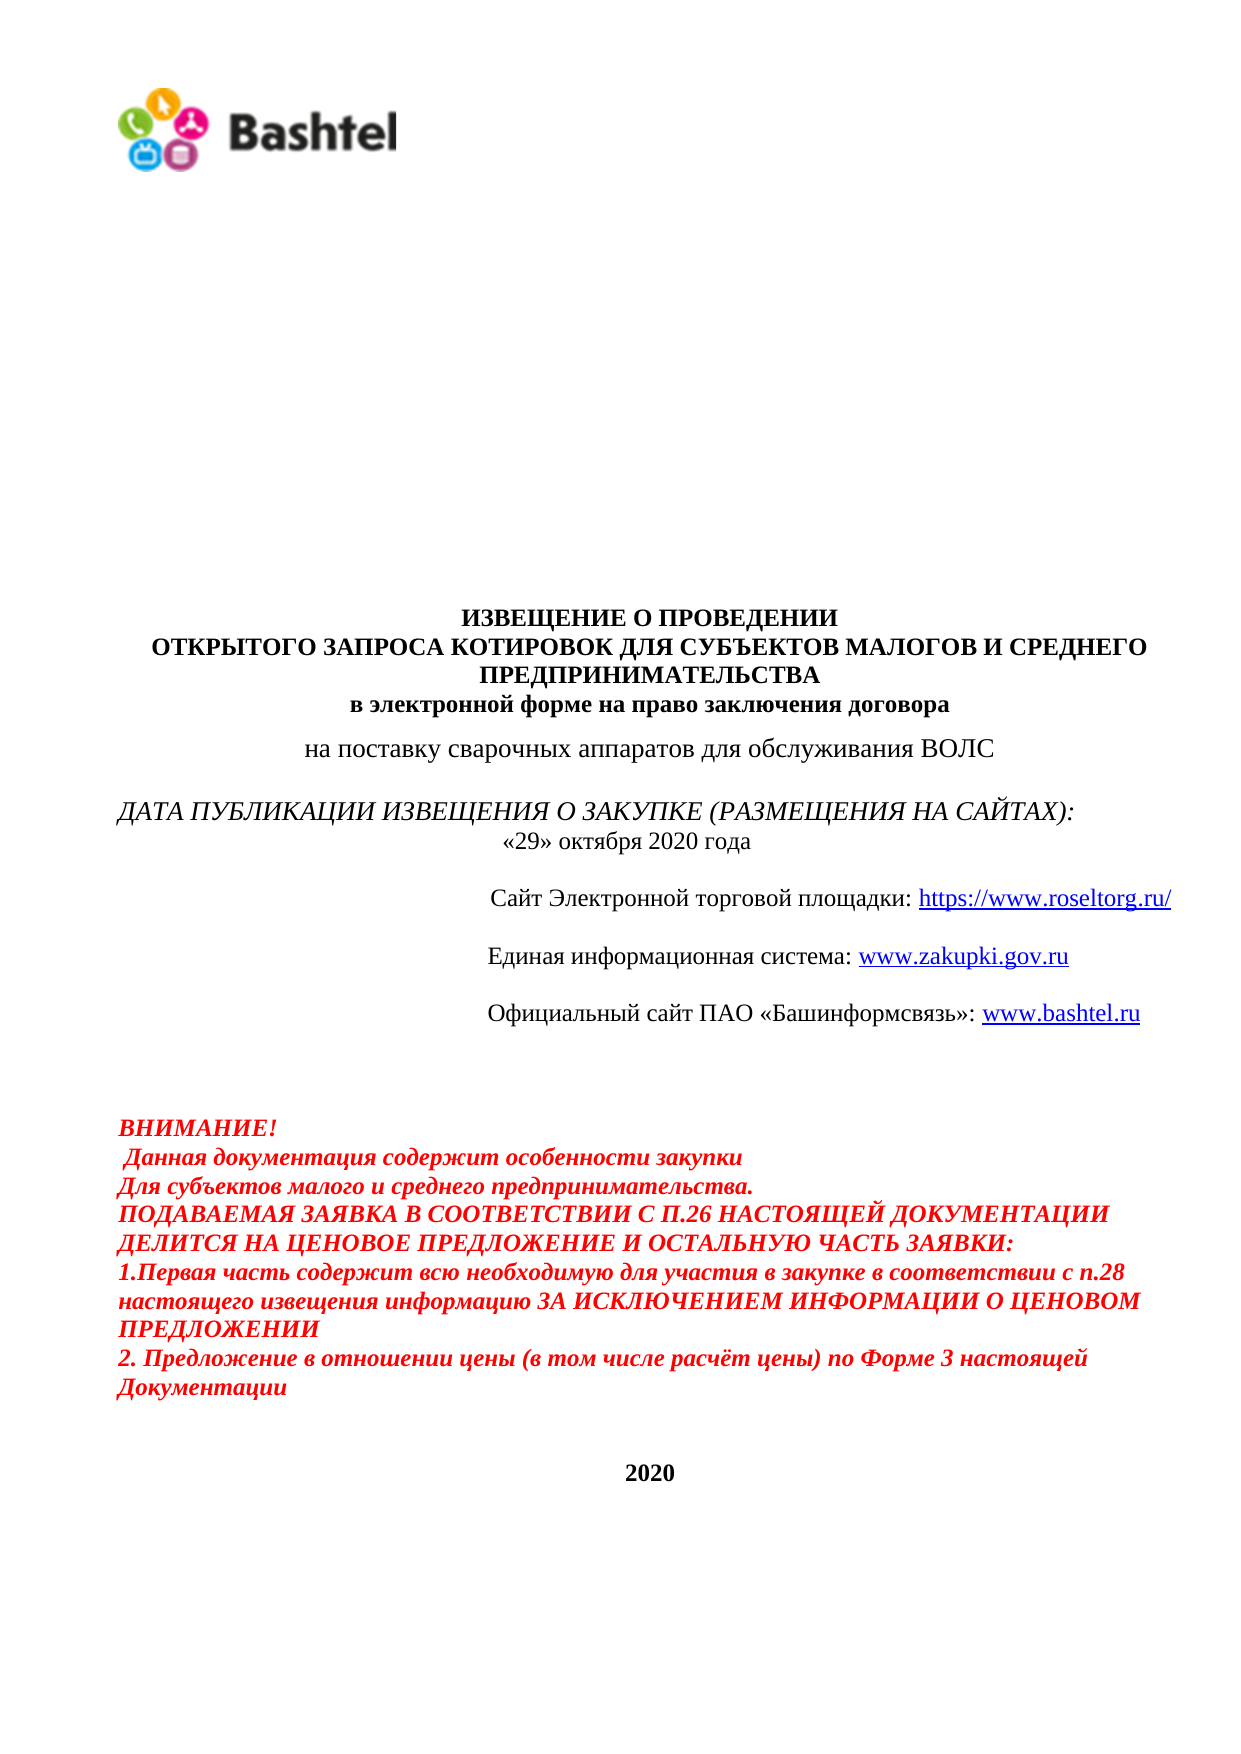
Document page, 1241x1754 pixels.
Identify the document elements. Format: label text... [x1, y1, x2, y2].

text Официальный сайт ПАО «Башинформсвязь»: www.bashtel.ru [487, 998, 1181, 1027]
text ПОДАВАЕМАЯ ЗАЯВКА В СООТВЕТСТВИИ С П.26 НАСТОЯЩЕЙ ДОКУМЕНТАЦИИ ДЕЛИТСЯ НА ЦЕНОВОЕ ПРЕДЛОЖЕНИЕ И ОСТАЛЬНУЮ ЧАСТЬ ЗАЯВКИ: [118, 1199, 1181, 1257]
text в электронной форме на право заключения договора [118, 689, 1181, 718]
picture [118, 88, 397, 172]
text Данная документация содержит особенности закупки [118, 1142, 1181, 1171]
text Для субъектов малого и среднего предпринимательства. [118, 1171, 1181, 1199]
text ДАТА ПУБЛИКАЦИИ ИЗВЕЩЕНИЯ О ЗАКУПКЕ (РАЗМЕЩЕНИЯ НА САЙТАХ): [118, 794, 1181, 826]
text 2. Предложение в отношении цены (в том числе расчёт цены) по Форме 3 настоящей Документации [118, 1343, 1181, 1401]
text Сайт Электронной торговой площадки: https://www.roseltorg.ru/ [490, 883, 1181, 912]
text ВНИМАНИЕ! [118, 1113, 1181, 1142]
text ИЗВЕЩЕНИЕ О ПРОВЕДЕНИИ [118, 603, 1181, 632]
text Единая информационная система: www.zakupki.gov.ru [487, 941, 1181, 969]
text ОТКРЫТОГО ЗАПРОСА КОТИРОВОК ДЛЯ СУБЪЕКТОВ МАЛОГОВ И СРЕДНЕГО ПРЕДПРИНИМАТЕЛЬСТВА [118, 632, 1181, 689]
text 2020 [118, 1458, 1181, 1487]
text 1.Первая часть содержит всю необходимую для участия в закупке в соответствии с п.28 настоящего извещения информацию ЗА ИСКЛЮЧЕНИЕМ ИНФОРМАЦИИ О ЦЕНОВОМ ПРЕДЛОЖЕНИИ [118, 1257, 1181, 1343]
text на поставку сварочных аппаратов для обслуживания ВОЛС [118, 732, 1181, 763]
